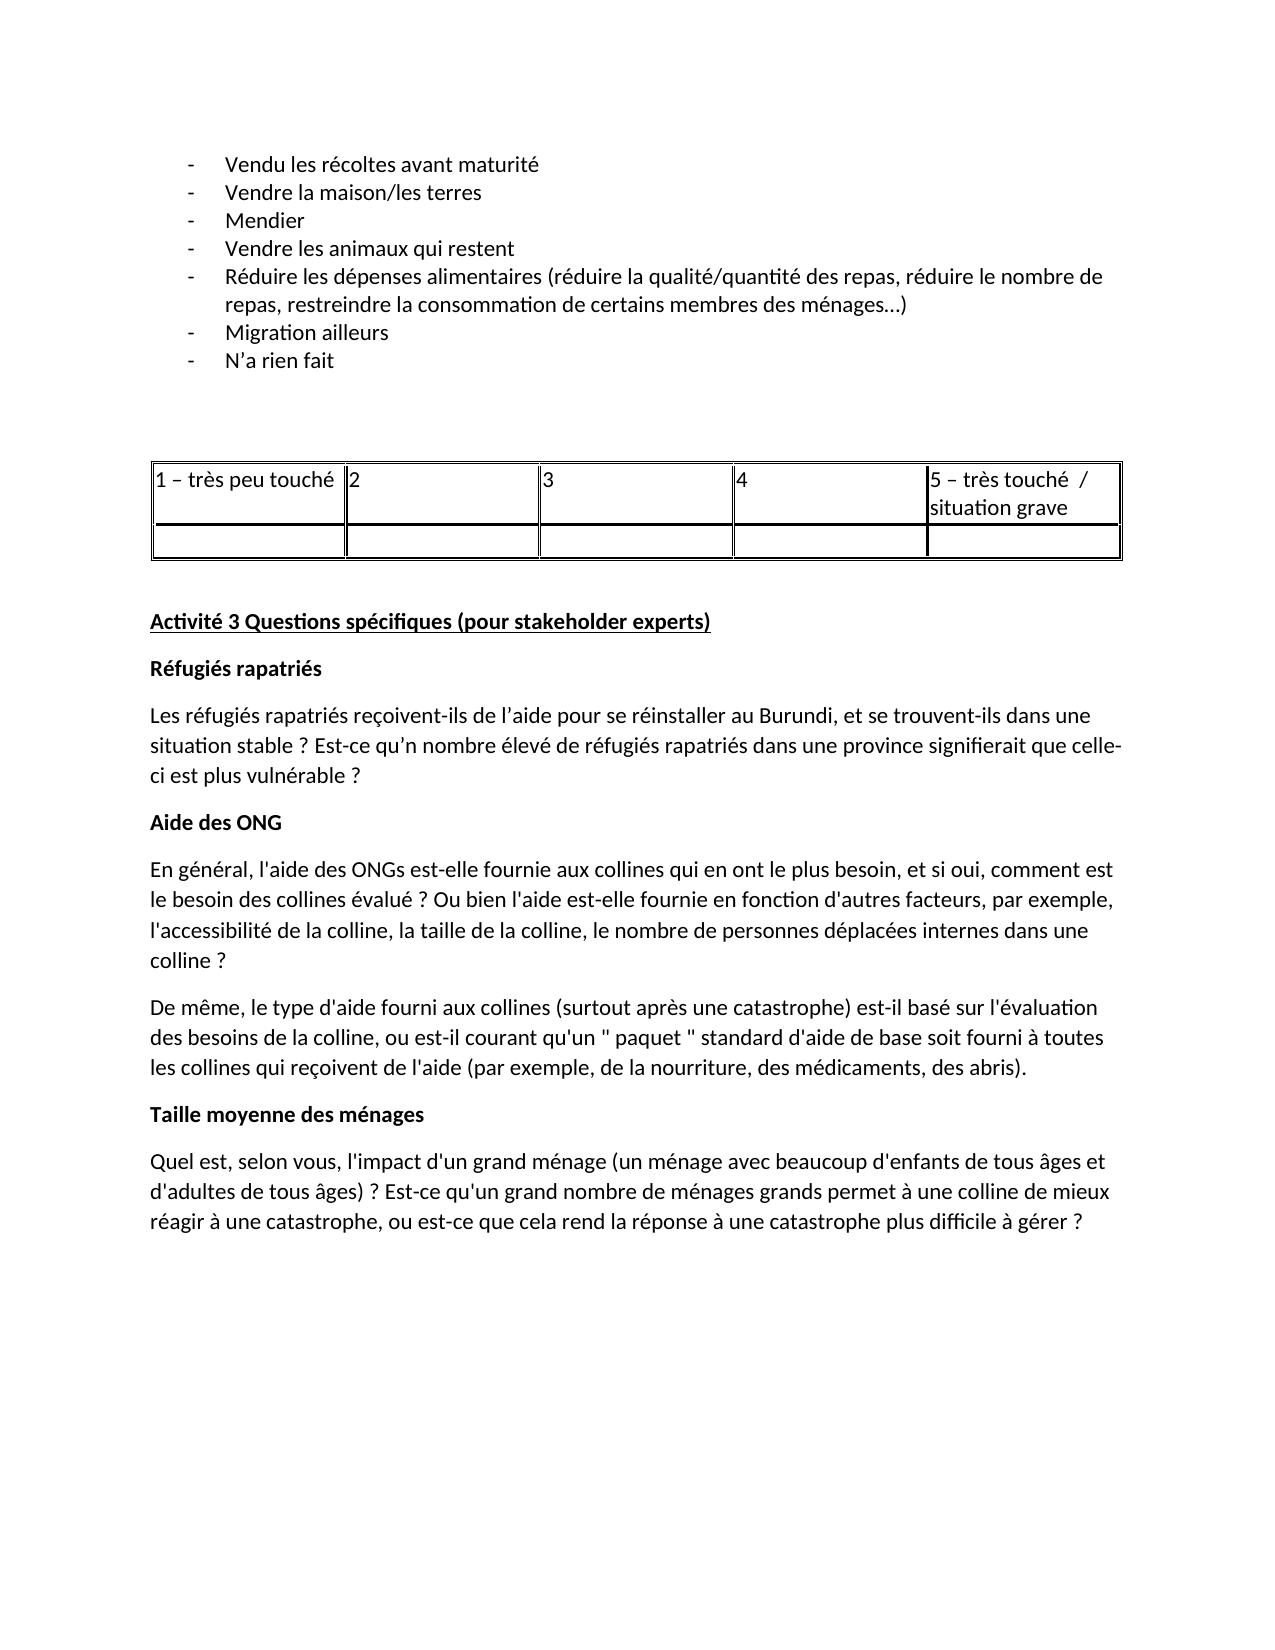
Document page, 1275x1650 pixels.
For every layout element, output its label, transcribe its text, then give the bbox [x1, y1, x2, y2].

text En général, l'aide des ONGs est-elle fournie aux collines qui en ont le plus besoin, et si oui, comment est le besoin des collines évalué ? Ou bien l'aide est-elle fournie en fonction d'autres facteurs, par exemple, l'accessibilité de la colline, la taille de la colline, le nombre de personnes déplacées internes dans une colline ? [150, 855, 1125, 974]
text Quel est, selon vous, l'impact d'un grand ménage (un ménage avec beaucoup d'enfants de tous âges et d'adultes de tous âges) ? Est-ce qu'un grand nombre de ménages grands permet à une colline de mieux réagir à une catastrophe, ou est-ce que cela rend la réponse à une catastrophe plus difficile à gérer ? [150, 1147, 1125, 1235]
list Vendre la maison/les terres [187, 178, 1125, 206]
table_header 1 – très peu touché [152, 462, 346, 523]
table_header 4 [734, 464, 927, 523]
list Vendu les récoltes avant maturité [187, 150, 1125, 178]
list Vendre les animaux qui restent [187, 234, 1125, 262]
table_cell [346, 526, 540, 557]
table_header 2 [346, 464, 540, 523]
list Mendier [187, 206, 1125, 234]
table_header 5 – très touché / situation grave [927, 464, 1119, 523]
table_cell [152, 523, 346, 557]
table_header 3 [540, 464, 733, 523]
text Aide des ONG [150, 808, 1125, 836]
text Les réfugiés rapatriés reçoivent-ils de l’aide pour se réinstaller au Burundi, et se trouvent-ils dans une situation stable ? Est-ce qu’n nombre élevé de réfugiés rapatriés dans une province signifierait que celle-ci est plus vulnérable ? [150, 701, 1125, 789]
text Taille moyenne des ménages [150, 1100, 1125, 1128]
list Réduire les dépenses alimentaires (réduire la qualité/quantité des repas, réduire le nombre de repas, restreindre la consommation de certains membres des ménages…) [187, 262, 1125, 318]
table_cell [734, 526, 927, 557]
text De même, le type d'aide fourni aux collines (surtout après une catastrophe) est-il basé sur l'évaluation des besoins de la colline, ou est-il courant qu'un " paquet " standard d'aide de base soit fourni à toutes les collines qui reçoivent de l'aide (par exemple, de la nourriture, des médicaments, des abris). [150, 993, 1125, 1081]
text Activité 3 Questions spécifiques (pour stakeholder experts) [150, 607, 1125, 635]
text Réfugiés rapatriés [150, 654, 1125, 682]
list Migration ailleurs [187, 318, 1125, 346]
table_cell [540, 526, 733, 557]
list N’a rien fait [187, 346, 1125, 374]
table_cell [927, 523, 1121, 557]
